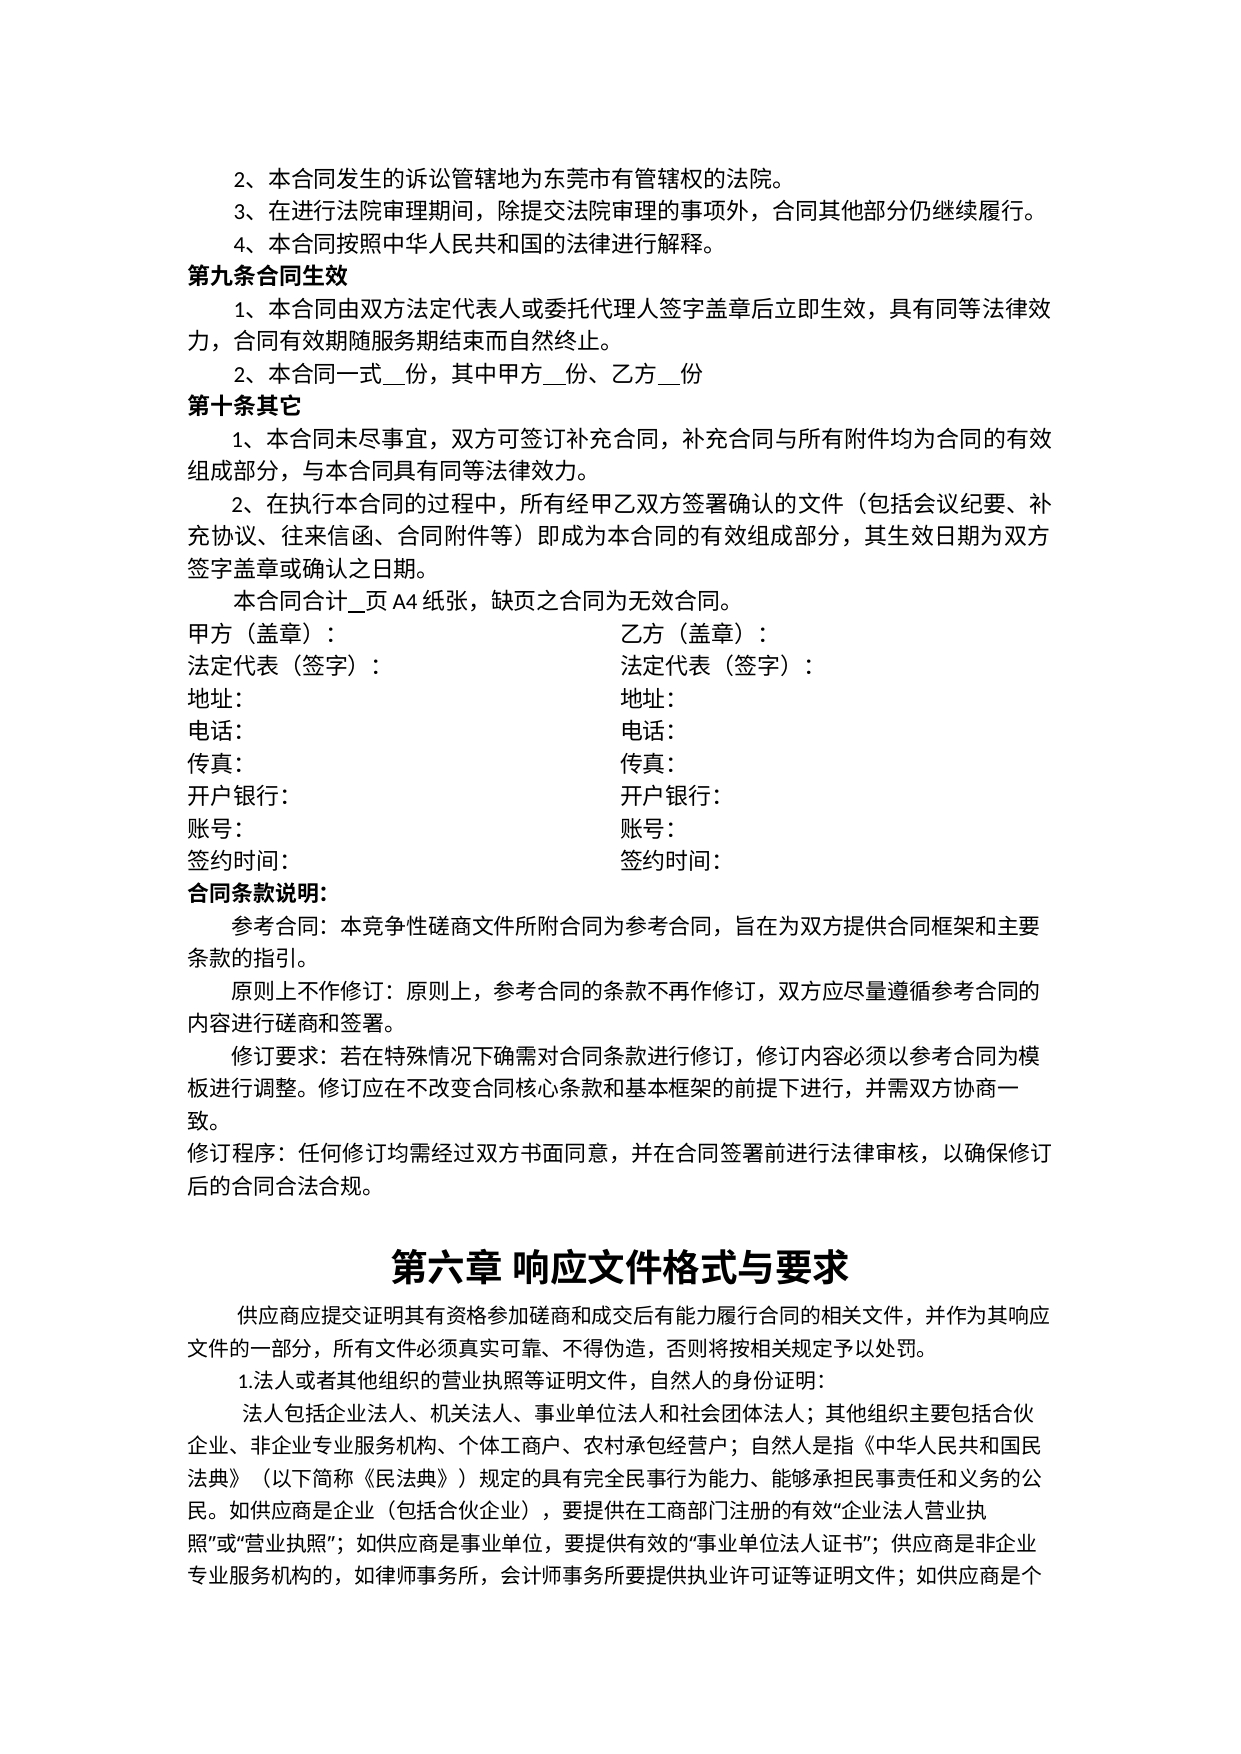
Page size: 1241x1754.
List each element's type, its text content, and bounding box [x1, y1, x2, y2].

table_cell 账号： [609, 812, 1041, 844]
text 修订要求：若在特殊情况下确需对合同条款进行修订，修订内容必须以参考合同为模板进行调整。修订应在不改变合同核心条款和基本框架的前提下进行，并需双方协商一致。 [187, 1039, 1053, 1137]
text 合同条款说明： [187, 877, 1053, 909]
text 3、在进行法院审理期间，除提交法院审理的事项外，合同其他部分仍继续履行。 [187, 194, 1053, 227]
table_header 甲方（盖章）： [176, 617, 609, 649]
table_cell 开户银行： [609, 780, 1041, 812]
table_cell 电话： [609, 715, 1041, 747]
text 第九条合同生效 [187, 259, 1053, 292]
text 参考合同：本竞争性磋商文件所附合同为参考合同，旨在为双方提供合同框架和主要条款的指引。 [187, 909, 1053, 974]
text 2、在执行本合同的过程中，所有经甲乙双方签署确认的文件（包括会议纪要、补充协议、往来信函、合同附件等）即成为本合同的有效组成部分，其生效日期为双方签字盖章或确认之日期。 [187, 487, 1053, 584]
text 原则上不作修订：原则上，参考合同的条款不再作修订，双方应尽量遵循参考合同的内容进行磋商和签署。 [187, 974, 1053, 1039]
table_cell 地址： [609, 682, 1041, 714]
table_cell 签约时间： [176, 845, 609, 877]
text 1.法人或者其他组织的营业执照等证明文件，自然人的身份证明： [187, 1364, 1053, 1397]
table_cell 法定代表（签字）： [609, 650, 1041, 682]
text 1、本合同未尽事宜，双方可签订补充合同，补充合同与所有附件均为合同的有效组成部分，与本合同具有同等法律效力。 [187, 422, 1053, 487]
table_cell 账号： [176, 812, 609, 844]
text 1、本合同由双方法定代表人或委托代理人签字盖章后立即生效，具有同等法律效力，合同有效期随服务期结束而自然终止。 [187, 292, 1053, 357]
table_cell 地址： [176, 682, 609, 714]
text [187, 1397, 1053, 1592]
text 2、本合同发生的诉讼管辖地为东莞市有管辖权的法院。 [187, 162, 1053, 194]
text 供应商应提交证明其有资格参加磋商和成交后有能力履行合同的相关文件，并作为其响应文件的一部分，所有文件必须真实可靠、不得伪造，否则将按相关规定予以处罚。 [187, 1299, 1053, 1364]
text 第十条其它 [187, 389, 1053, 422]
table_cell 电话： [176, 715, 609, 747]
text 第六章 响应文件格式与要求 [187, 1234, 1053, 1299]
table_cell 传真： [609, 747, 1041, 779]
table_header 乙方（盖章）： [609, 617, 1041, 649]
text 本合同合计 页A4纸张，缺页之合同为无效合同。 [187, 584, 1053, 617]
text 2、本合同一式 份，其中甲方 份、乙方 份 [187, 357, 1053, 389]
table_cell 开户银行： [176, 780, 609, 812]
text 修订程序：任何修订均需经过双方书面同意，并在合同签署前进行法律审核，以确保修订后的合同合法合规。 [187, 1137, 1053, 1202]
text 4、本合同按照中华人民共和国的法律进行解释。 [187, 227, 1053, 259]
table_cell 传真： [176, 747, 609, 779]
table_cell 签约时间： [609, 845, 1041, 877]
table_cell 法定代表（签字）： [176, 650, 609, 682]
